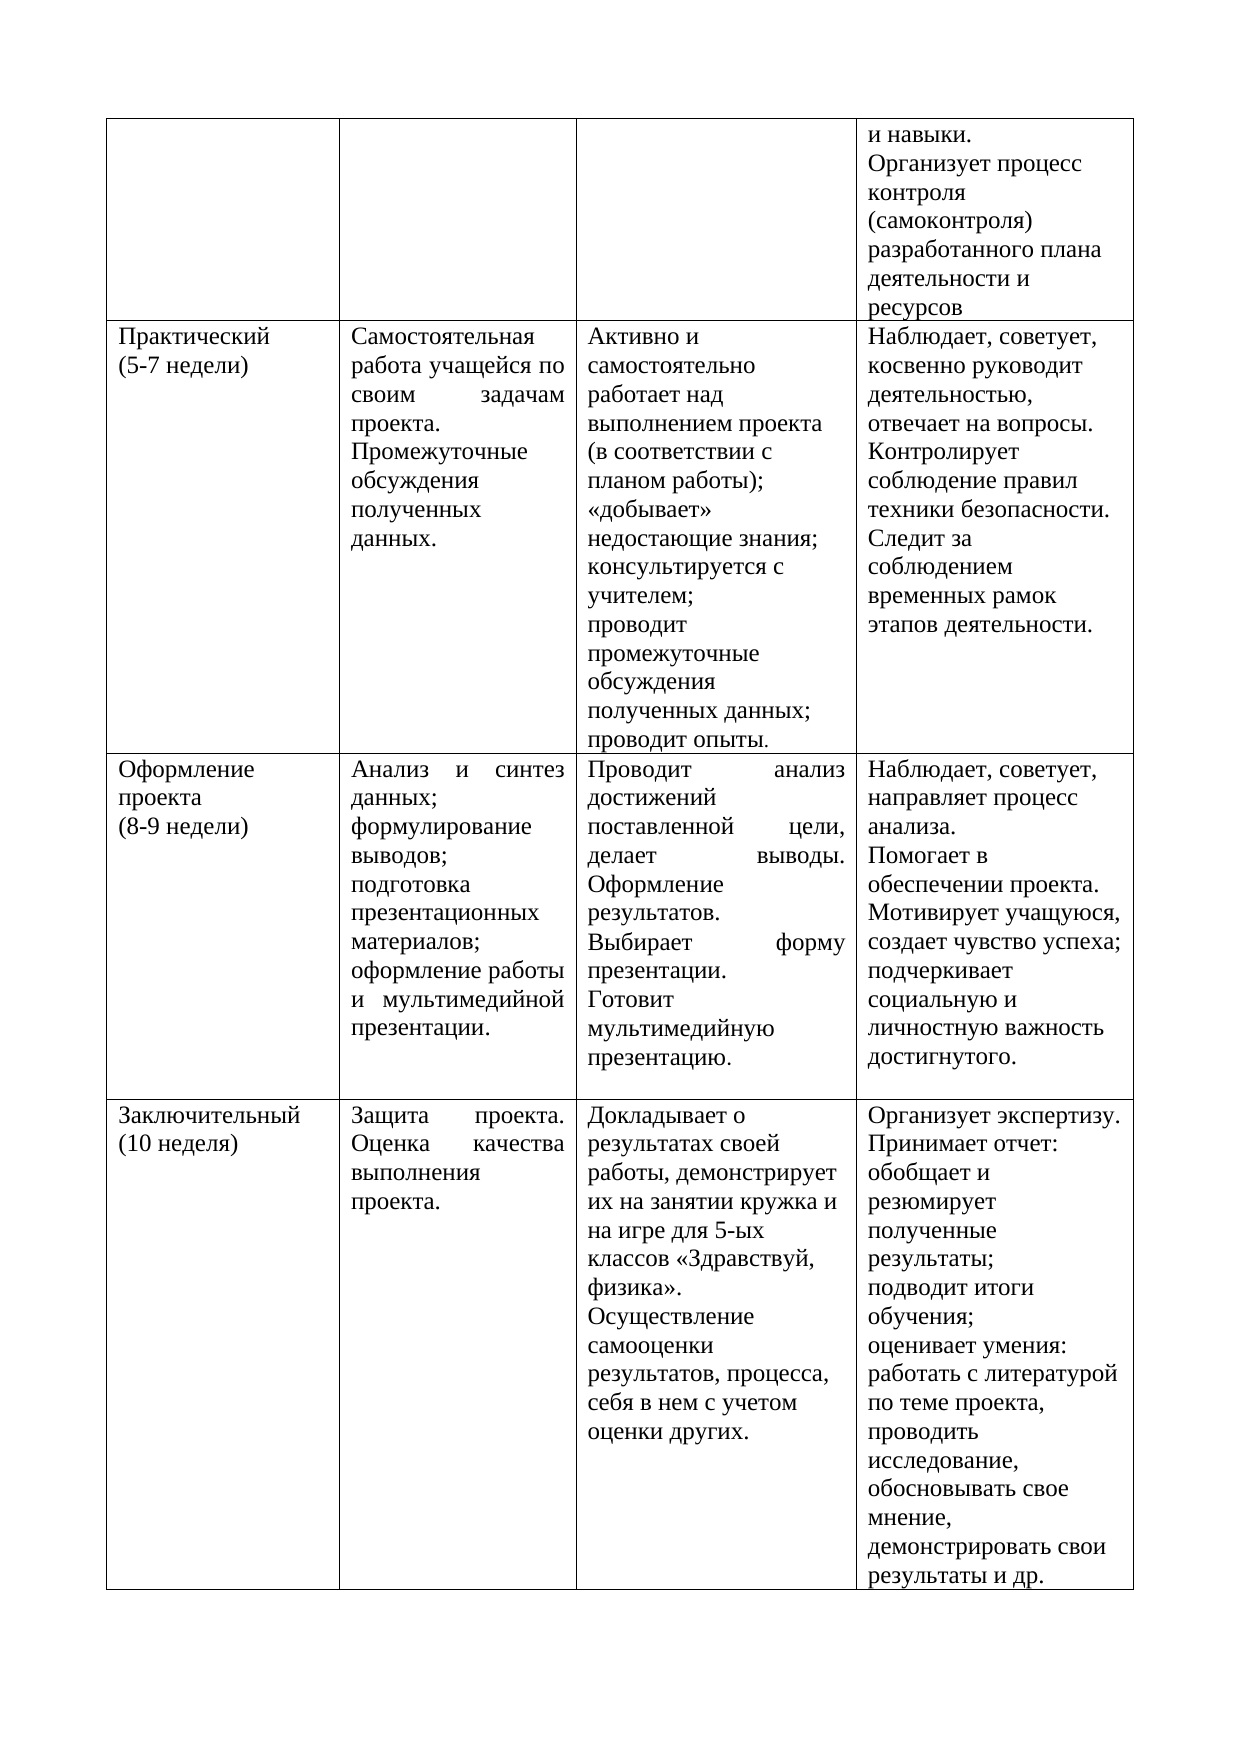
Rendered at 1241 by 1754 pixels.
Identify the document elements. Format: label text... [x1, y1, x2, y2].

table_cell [577, 119, 856, 320]
table_cell Защита проекта. Оценка качества выполнения проекта. [340, 1100, 576, 1588]
table_cell Организует экспертизу. Принимает отчет: обобщает и резюмирует полученные результаты; подводит итоги обучения; оценивает умения: работать с литературой по теме проекта, проводить исследование, обосновывать свое мнение, демонстрировать свои результаты и др. [857, 1100, 1133, 1588]
table_cell Проводит анализ достижений поставленной цели, делает выводы. Оформление результатов. Выбирает форму презентации. Готовит мультимедийную презентацию. [577, 754, 856, 1099]
table_cell Самостоятельная работа учащейся по своим задачам проекта. Промежуточные обсуждения полученных данных. [340, 321, 576, 753]
table_cell Наблюдает, советует, косвенно руководит деятельностью, отвечает на вопросы. Контролирует соблюдение правил техники безопасности. Следит за соблюдением временных рамок этапов деятельности. [857, 321, 1133, 753]
table_cell Оформление проекта (8-9 недели) [107, 754, 339, 1099]
table_cell Наблюдает, советует, направляет процесс анализа. Помогает в обеспечении проекта. Мотивирует учащуюся, создает чувство успеха; подчеркивает социальную и личностную важность достигнутого. [857, 754, 1133, 1099]
table_cell Докладывает о результатах своей работы, демонстрирует их на занятии кружка и на игре для 5-ых классов «Здравствуй, физика». Осуществление самооценки результатов, процесса, себя в нем с учетом оценки других. [577, 1100, 856, 1588]
table_cell Практический (5-7 недели) [107, 321, 339, 753]
table_cell Анализ и синтез данных; формулирование выводов; подготовка презентационных материалов; оформление работы и мультимедийной презентации. [340, 754, 576, 1099]
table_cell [107, 119, 339, 320]
table_cell Активно и самостоятельно работает над выполнением проекта (в соответствии с планом работы); «добывает» недостающие знания; консультируется с учителем; проводит промежуточные обсуждения полученных данных; проводит опыты. [577, 321, 856, 753]
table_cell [340, 119, 576, 320]
table_cell Заключительный (10 неделя) [107, 1100, 339, 1588]
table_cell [857, 119, 1133, 320]
